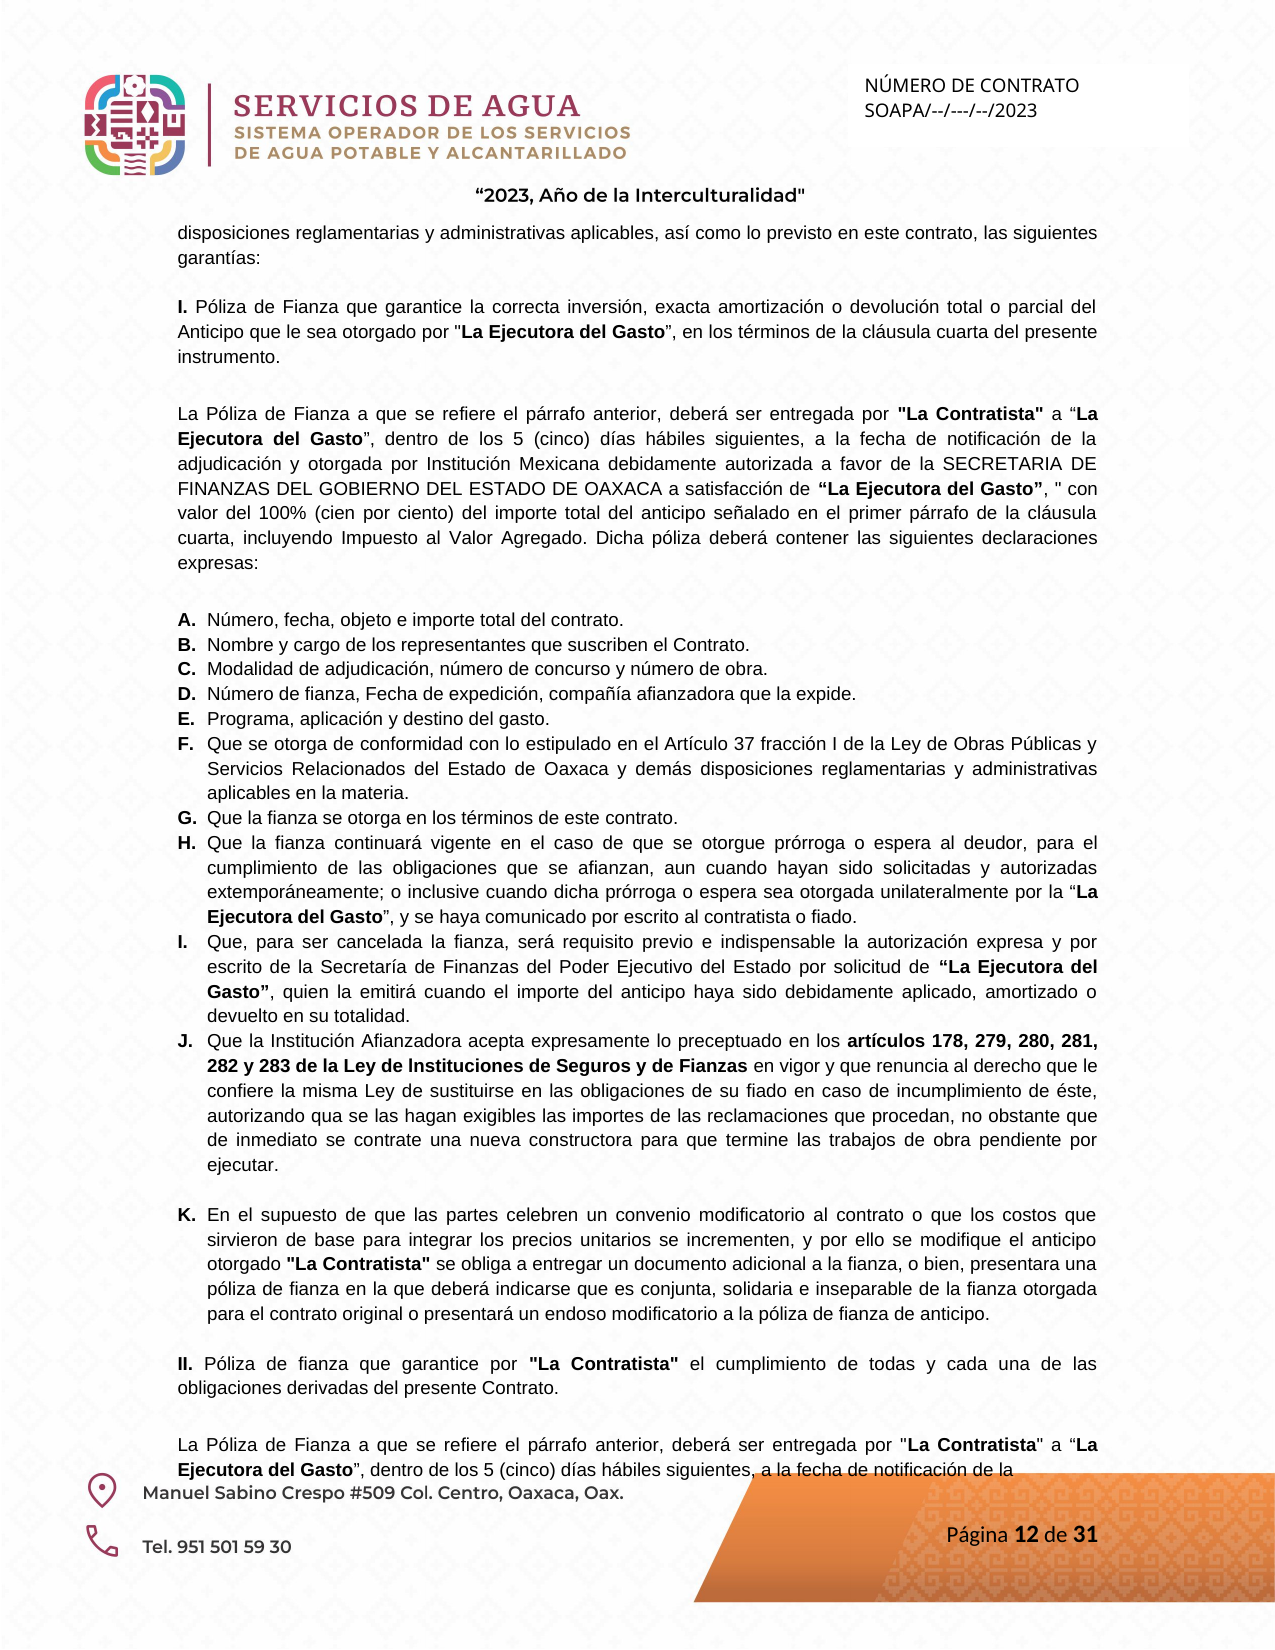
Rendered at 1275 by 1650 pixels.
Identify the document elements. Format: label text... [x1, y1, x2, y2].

text disposiciones reglamentarias y administrativas aplicables, así como lo previsto en este contrato, las siguientes garantías: [177, 222, 1098, 268]
list Número, fecha, objeto e importe total del contrato. [177, 609, 1098, 630]
list Nombre y cargo de los representantes que suscriben el Contrato. [177, 633, 1098, 655]
list Que la fianza continuará vigente en el caso de que se otorgue prórroga o espera al deudor, para el cumplimiento de las obligaciones que se afianzan, aun cuando hayan sido solicitadas y autorizadas extemporáneamente; o inclusive cuando dicha prórroga o espera sea otorgada unilateralmente por la “La Ejecutora del Gasto”, y se haya comunicado por escrito al contratista o fiado. [177, 832, 1098, 928]
list Que se otorga de conformidad con lo estipulado en el Artículo 37 fracción I de la Ley de Obras Públicas y Servicios Relacionados del Estado de Oaxaca y demás disposiciones reglamentarias y administrativas aplicables en la materia. [177, 733, 1098, 804]
text I. Póliza de Fianza que garantice la correcta inversión, exacta amortización o devolución total o parcial del Anticipo que le sea otorgado por "La Ejecutora del Gasto”, en los términos de la cláusula cuarta del presente instrumento. [177, 296, 1098, 367]
list Que la Institución Afianzadora acepta expresamente lo preceptuado en los artículos 178, 279, 280, 281, 282 y 283 de la Ley de lnstituciones de Seguros y de Fianzas en vigor y que renuncia al derecho que le confiere la misma Ley de sustituirse en las obligaciones de su fiado en caso de incumplimiento de éste, autorizando qua se las hagan exigibles las importes de las reclamaciones que procedan, no obstante que de inmediato se contrate una nueva constructora para que termine las trabajos de obra pendiente por ejecutar. [177, 1030, 1098, 1176]
text La Póliza de Fianza a que se refiere el párrafo anterior, deberá ser entregada por "La Contratista" a “La Ejecutora del Gasto”, dentro de los 5 (cinco) días hábiles siguientes, a la fecha de notificación de la [177, 1434, 1098, 1481]
list Modalidad de adjudicación, número de concurso y número de obra. [177, 658, 1098, 680]
text La Póliza de Fianza a que se refiere el párrafo anterior, deberá ser entregada por "La Contratista" a “La Ejecutora del Gasto”, dentro de los 5 (cinco) días hábiles siguientes, a la fecha de notificación de la adjudicación y otorgada por Institución Mexicana debidamente autorizada a favor de la SECRETARIA DE FINANZAS DEL GOBIERNO DEL ESTADO DE OAXACA a satisfacción de “La Ejecutora del Gasto”, " con valor del 100% (cien por ciento) del importe total del anticipo señalado en el primer párrafo de la cláusula cuarta, incluyendo Impuesto al Valor Agregado. Dicha póliza deberá contener las siguientes declaraciones expresas: [177, 403, 1098, 573]
list Programa, aplicación y destino del gasto. [177, 708, 1098, 729]
text II. Póliza de fianza que garantice por "La Contratista" el cumplimiento de todas y cada una de las obligaciones derivadas del presente Contrato. [177, 1352, 1098, 1399]
picture [1, 0, 1275, 1649]
list Que, para ser cancelada la fianza, será requisito previo e indispensable la autorización expresa y por escrito de la Secretaría de Finanzas del Poder Ejecutivo del Estado por solicitud de “La Ejecutora del Gasto”, quien la emitirá cuando el importe del anticipo haya sido debidamente aplicado, amortizado o devuelto en su totalidad. [177, 931, 1098, 1027]
list Que la fianza se otorga en los términos de este contrato. [177, 807, 1098, 828]
list Número de fianza, Fecha de expedición, compañía afianzadora que la expide. [177, 683, 1098, 704]
list En el supuesto de que las partes celebren un convenio modificatorio al contrato o que los costos que sirvieron de base para integrar los precios unitarios se incrementen, y por ello se modifique el anticipo otorgado "La Contratista" se obliga a entregar un documento adicional a la fianza, o bien, presentara una póliza de fianza en la que deberá indicarse que es conjunta, solidaria e inseparable de la fianza otorgada para el contrato original o presentará un endoso modificatorio a la póliza de fianza de anticipo. [177, 1204, 1098, 1324]
